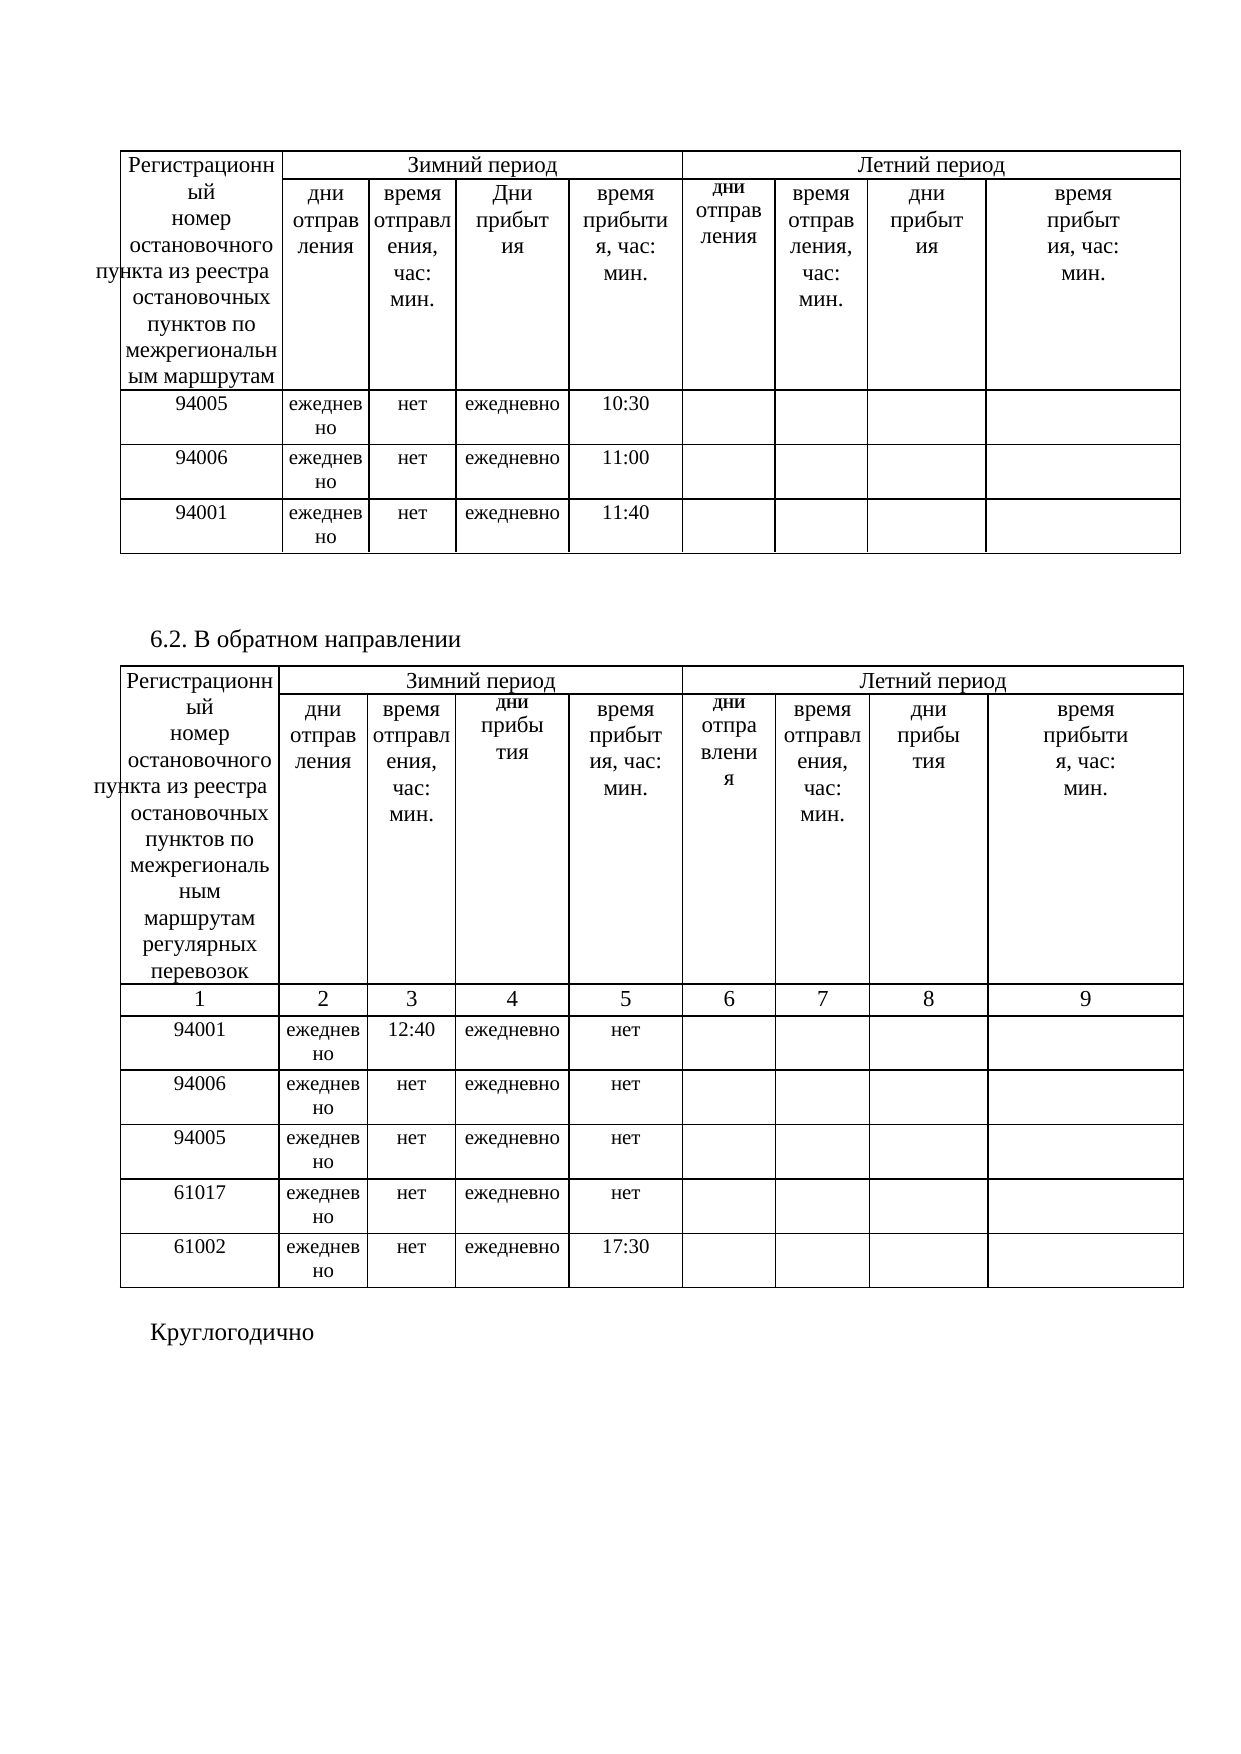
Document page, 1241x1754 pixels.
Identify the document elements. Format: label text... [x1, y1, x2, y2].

table_cell [868, 391, 985, 444]
table_cell нет [368, 1180, 455, 1232]
table_cell 10:30 [570, 391, 682, 444]
table_cell [683, 1125, 775, 1178]
table_cell ДНИ отправ ления [683, 180, 774, 389]
table_cell ежедневно [283, 500, 368, 552]
table_cell ежедневно [283, 445, 368, 498]
table_cell ежедневно [457, 445, 568, 498]
table_cell время отправл ения, час: мин. [368, 695, 455, 983]
table_header Зимний период [283, 152, 682, 178]
table_cell ежедневно [280, 1017, 367, 1069]
table_cell дни отправ ления [283, 180, 368, 389]
table_cell время отправл ения, час: мин. [776, 695, 869, 983]
table_cell дни прибы тия [870, 695, 987, 983]
table_cell 3 [368, 985, 455, 1015]
table_cell [776, 391, 867, 444]
table_cell нет [370, 445, 455, 498]
table_cell [683, 1180, 775, 1232]
table_cell [683, 1234, 775, 1287]
table_cell [683, 445, 774, 498]
table_cell [870, 1017, 987, 1069]
table_cell 6 [683, 985, 775, 1015]
table_cell [683, 1017, 775, 1069]
table_header Летний период [683, 152, 1180, 178]
table_cell нет [570, 1180, 682, 1232]
table_header Регистрационный номер остановочного пункта из реестра остановочных пунктов по межрегиональным маршрутам регулярных перевозок [121, 667, 278, 983]
table_cell [989, 1180, 1183, 1232]
table_cell [868, 445, 985, 498]
table_cell 12:40 [368, 1017, 455, 1069]
table_header Зимний период [280, 667, 682, 693]
table_cell [683, 391, 774, 444]
table_cell 61017 [121, 1180, 278, 1232]
table_cell [870, 1180, 987, 1232]
table_cell [989, 1125, 1183, 1178]
table_cell [868, 500, 985, 552]
table_cell [776, 1017, 869, 1069]
text Круглогодично [150, 1317, 1090, 1346]
table_cell Дни прибыт ия [457, 180, 568, 389]
table_cell 94005 [121, 1125, 278, 1178]
table_cell нет [368, 1071, 455, 1124]
table_header Летний период [683, 667, 1183, 693]
table_cell ежедневно [456, 1071, 568, 1124]
table_cell нет [570, 1125, 682, 1178]
table_cell 94001 [121, 500, 282, 552]
table_cell 5 [570, 985, 682, 1015]
table_cell время прибыти я, час: мин. [570, 180, 682, 389]
table_cell нет [570, 1017, 682, 1069]
table_cell 61002 [121, 1234, 278, 1287]
table_cell 94001 [121, 1017, 278, 1069]
table_cell ежедневно [456, 1234, 568, 1287]
table_cell 94006 [121, 1071, 278, 1124]
table_cell 9 [989, 985, 1183, 1015]
table_cell время прибыт ия, час: мин. [987, 180, 1180, 389]
table_cell время прибыт ия, час: мин. [570, 695, 682, 983]
table_cell 7 [776, 985, 869, 1015]
table_cell ежедневно [457, 500, 568, 552]
table_cell нет [370, 500, 455, 552]
table_cell 94006 [121, 445, 282, 498]
table_cell [987, 445, 1180, 498]
table_cell ежедневно [280, 1071, 367, 1124]
table_cell ежедневно [280, 1234, 367, 1287]
table_cell нет [368, 1125, 455, 1178]
table_cell 8 [870, 985, 987, 1015]
table_cell время отправл ения, час: мин. [370, 180, 455, 389]
table_cell ежедневно [457, 391, 568, 444]
table_cell 17:30 [570, 1234, 682, 1287]
table_cell [683, 500, 774, 552]
table_cell ДНИ прибы тия [456, 695, 568, 983]
table_cell дни отправ ления [280, 695, 367, 983]
table_cell 94005 [121, 391, 282, 444]
table_cell [776, 500, 867, 552]
table_cell 1 [121, 985, 278, 1015]
table_cell 4 [456, 985, 568, 1015]
table_cell [683, 1071, 775, 1124]
table_cell [989, 1071, 1183, 1124]
table_cell ежедневно [280, 1125, 367, 1178]
table_cell [989, 1017, 1183, 1069]
table_cell время отправ ления, час: мин. [776, 180, 867, 389]
table_cell дни прибыт ия [868, 180, 985, 389]
table_cell 11:00 [570, 445, 682, 498]
table_cell [987, 500, 1180, 552]
table_cell [776, 1180, 869, 1232]
table_cell 2 [280, 985, 367, 1015]
table_cell ежедневно [456, 1180, 568, 1232]
table_cell нет [570, 1071, 682, 1124]
table_cell [776, 445, 867, 498]
table_cell нет [368, 1234, 455, 1287]
table_cell ДНИ отпра влени я [683, 695, 775, 983]
text 6.2. В обратном направлении [150, 624, 1090, 653]
table_cell ежедневно [456, 1017, 568, 1069]
table_cell ежедневно [283, 391, 368, 444]
table_cell [987, 391, 1180, 444]
table_cell [776, 1234, 869, 1287]
table_cell время прибыти я, час: мин. [989, 695, 1183, 983]
table_cell 11:40 [570, 500, 682, 552]
table_cell [776, 1125, 869, 1178]
table_cell [776, 1071, 869, 1124]
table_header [121, 152, 282, 389]
table_cell [989, 1234, 1183, 1287]
table_cell [870, 1071, 987, 1124]
table_cell ежедневно [280, 1180, 367, 1232]
table_cell [870, 1234, 987, 1287]
table_cell [870, 1125, 987, 1178]
table_cell нет [370, 391, 455, 444]
table_cell ежедневно [456, 1125, 568, 1178]
